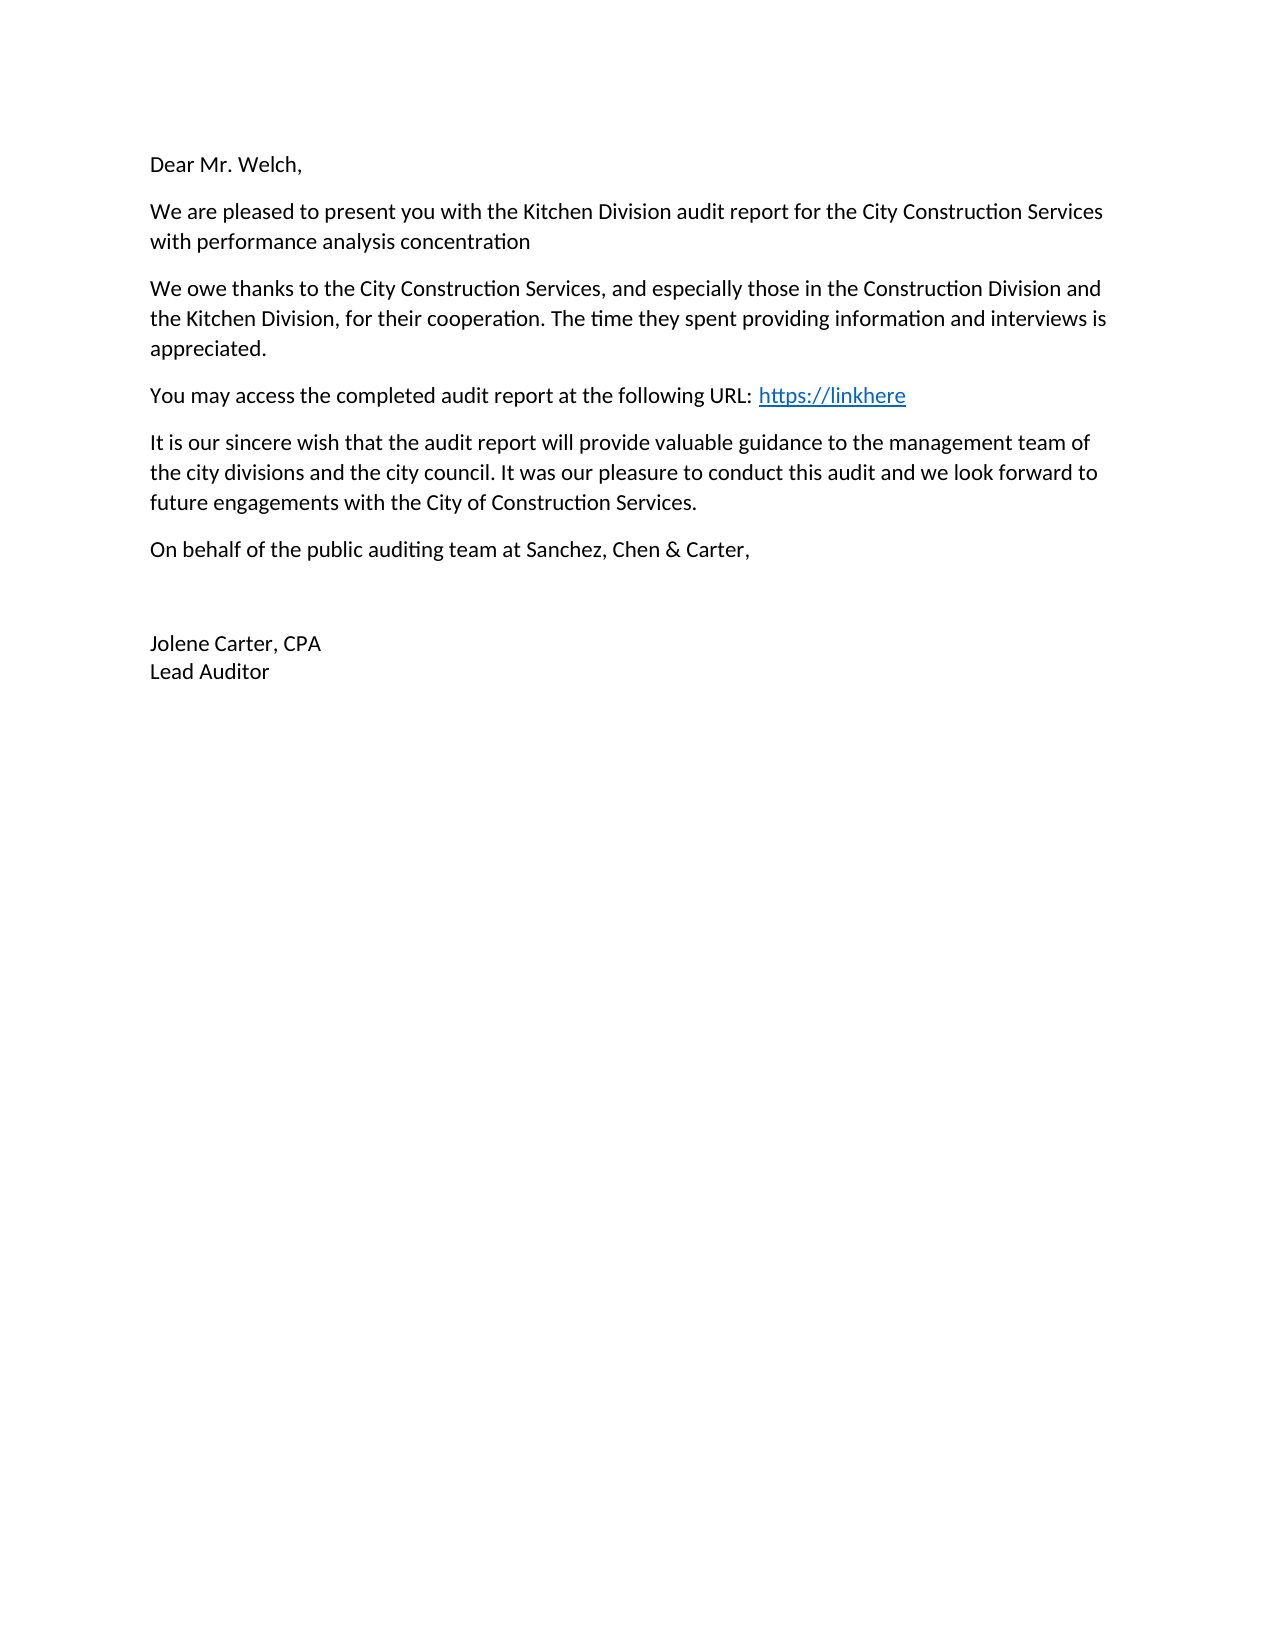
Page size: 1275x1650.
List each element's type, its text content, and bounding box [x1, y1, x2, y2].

text Jolene Carter, CPA [150, 629, 1125, 657]
text Lead Auditor [150, 657, 1125, 685]
text We owe thanks to the City Construction Services, and especially those in the Construction Division and the Kitchen Division, for their cooperation. The time they spent providing information and interviews is appreciated. [150, 274, 1125, 362]
text You may access the completed audit report at the following URL: https://linkhere [150, 381, 1125, 409]
text Dear Mr. Welch, [150, 150, 1125, 178]
text On behalf of the public auditing team at Sanchez, Chen & Carter, [150, 535, 1125, 563]
text It is our sincere wish that the audit report will provide valuable guidance to the management team of the city divisions and the city council. It was our pleasure to conduct this audit and we look forward to future engagements with the City of Construction Services. [150, 428, 1125, 517]
text We are pleased to present you with the Kitchen Division audit report for the City Construction Services with performance analysis concentration [150, 197, 1125, 255]
